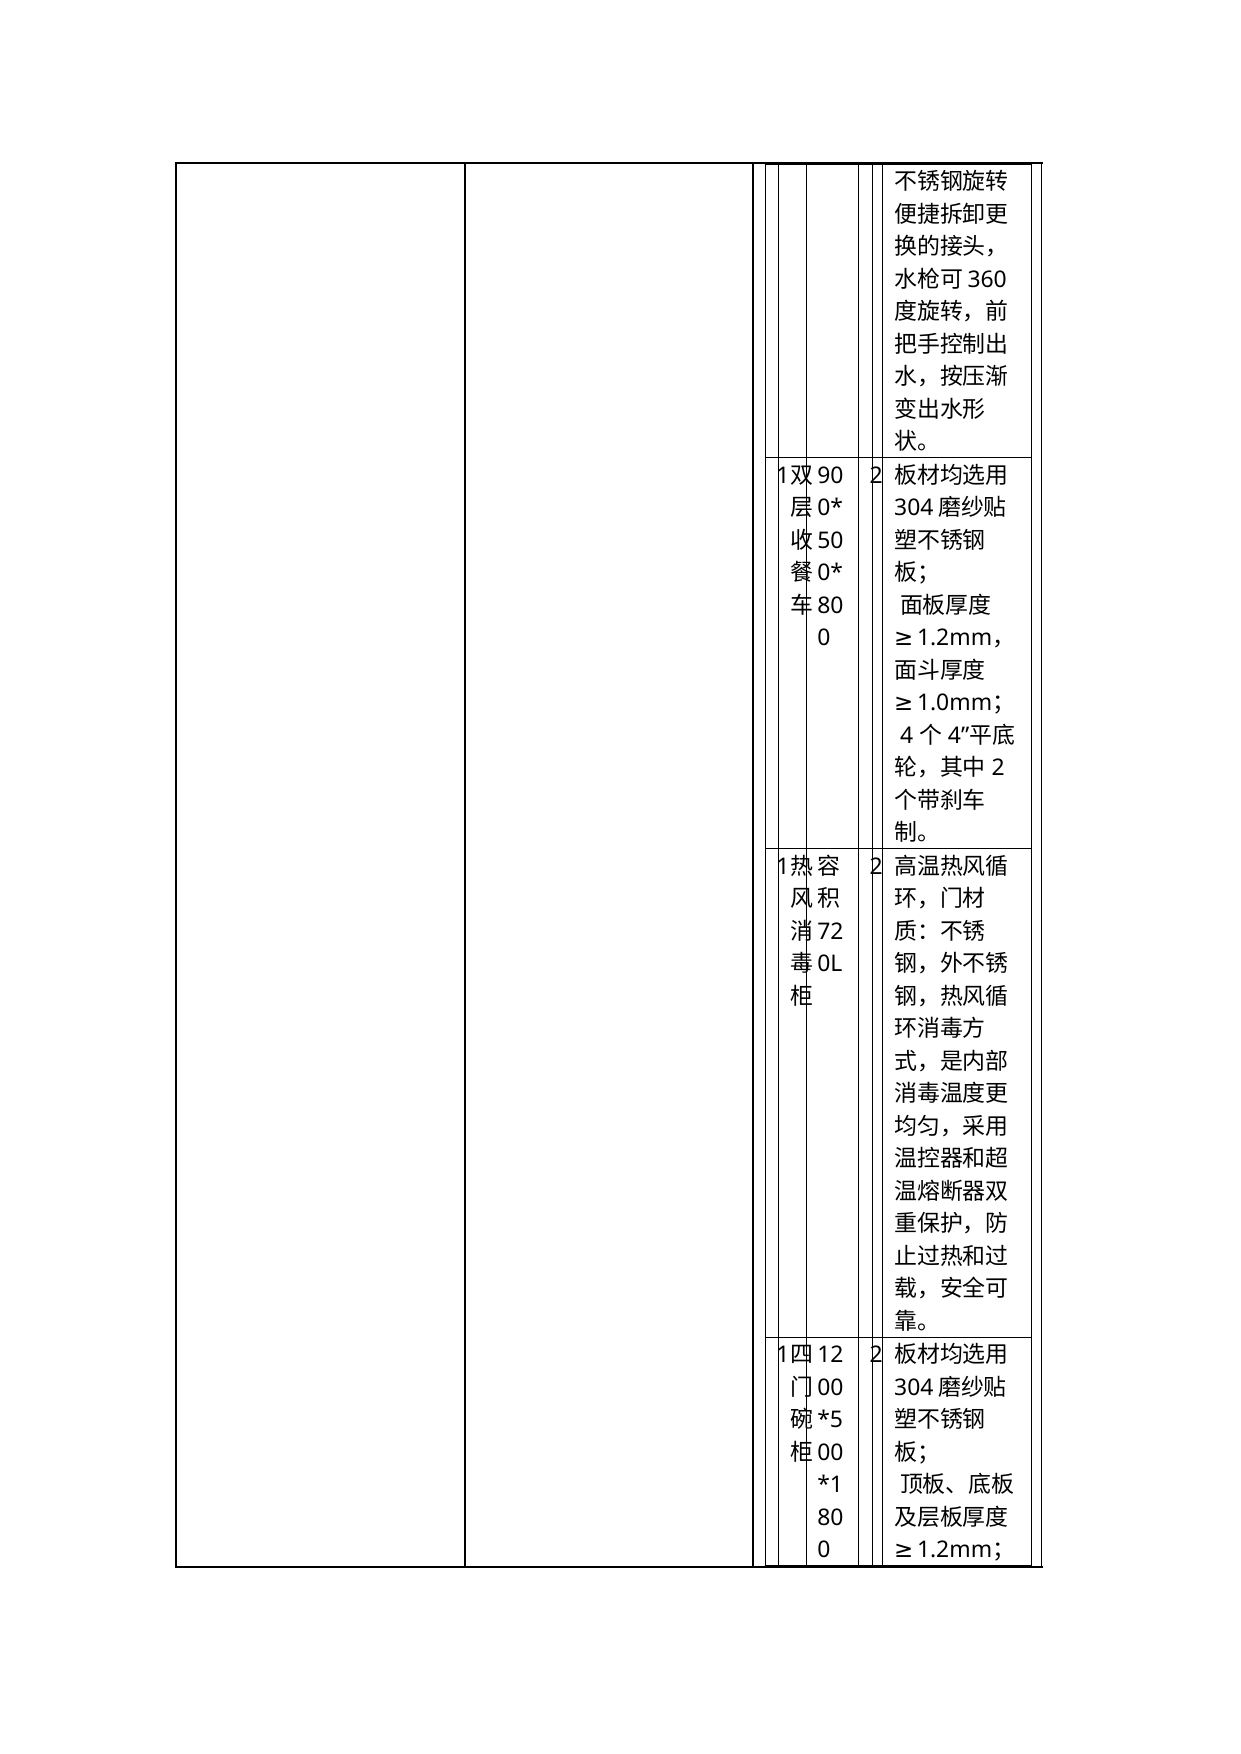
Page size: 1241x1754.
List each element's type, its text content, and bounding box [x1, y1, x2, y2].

table_cell [807, 165, 858, 457]
table_cell [883, 165, 1031, 457]
table_cell [873, 1347, 878, 1357]
table_cell [883, 1338, 1031, 1565]
table_cell [873, 1338, 882, 1565]
table_cell [859, 458, 872, 848]
table_cell [873, 458, 882, 848]
table_cell [766, 1338, 778, 1565]
table_cell ▲ [466, 164, 752, 1566]
table_cell [873, 165, 882, 457]
table_cell [766, 165, 778, 457]
table_cell [1032, 164, 1041, 1566]
table_cell [754, 164, 765, 1566]
table_cell [766, 458, 778, 848]
table_cell [807, 849, 858, 1337]
table_cell [873, 468, 878, 478]
table_cell [766, 849, 778, 1337]
table_cell [883, 458, 1031, 848]
table_cell [807, 458, 858, 848]
table_cell [859, 849, 872, 1337]
table_cell [779, 165, 806, 457]
table_cell [859, 1338, 872, 1565]
table_cell [779, 849, 806, 1337]
table_cell [807, 1338, 858, 1565]
table_cell [859, 165, 872, 457]
table_cell [873, 849, 882, 1337]
table_cell 1 [177, 164, 464, 1566]
table_cell [873, 859, 878, 869]
table_cell [779, 1338, 806, 1565]
table_cell [779, 458, 806, 848]
table_cell [883, 849, 1031, 1337]
